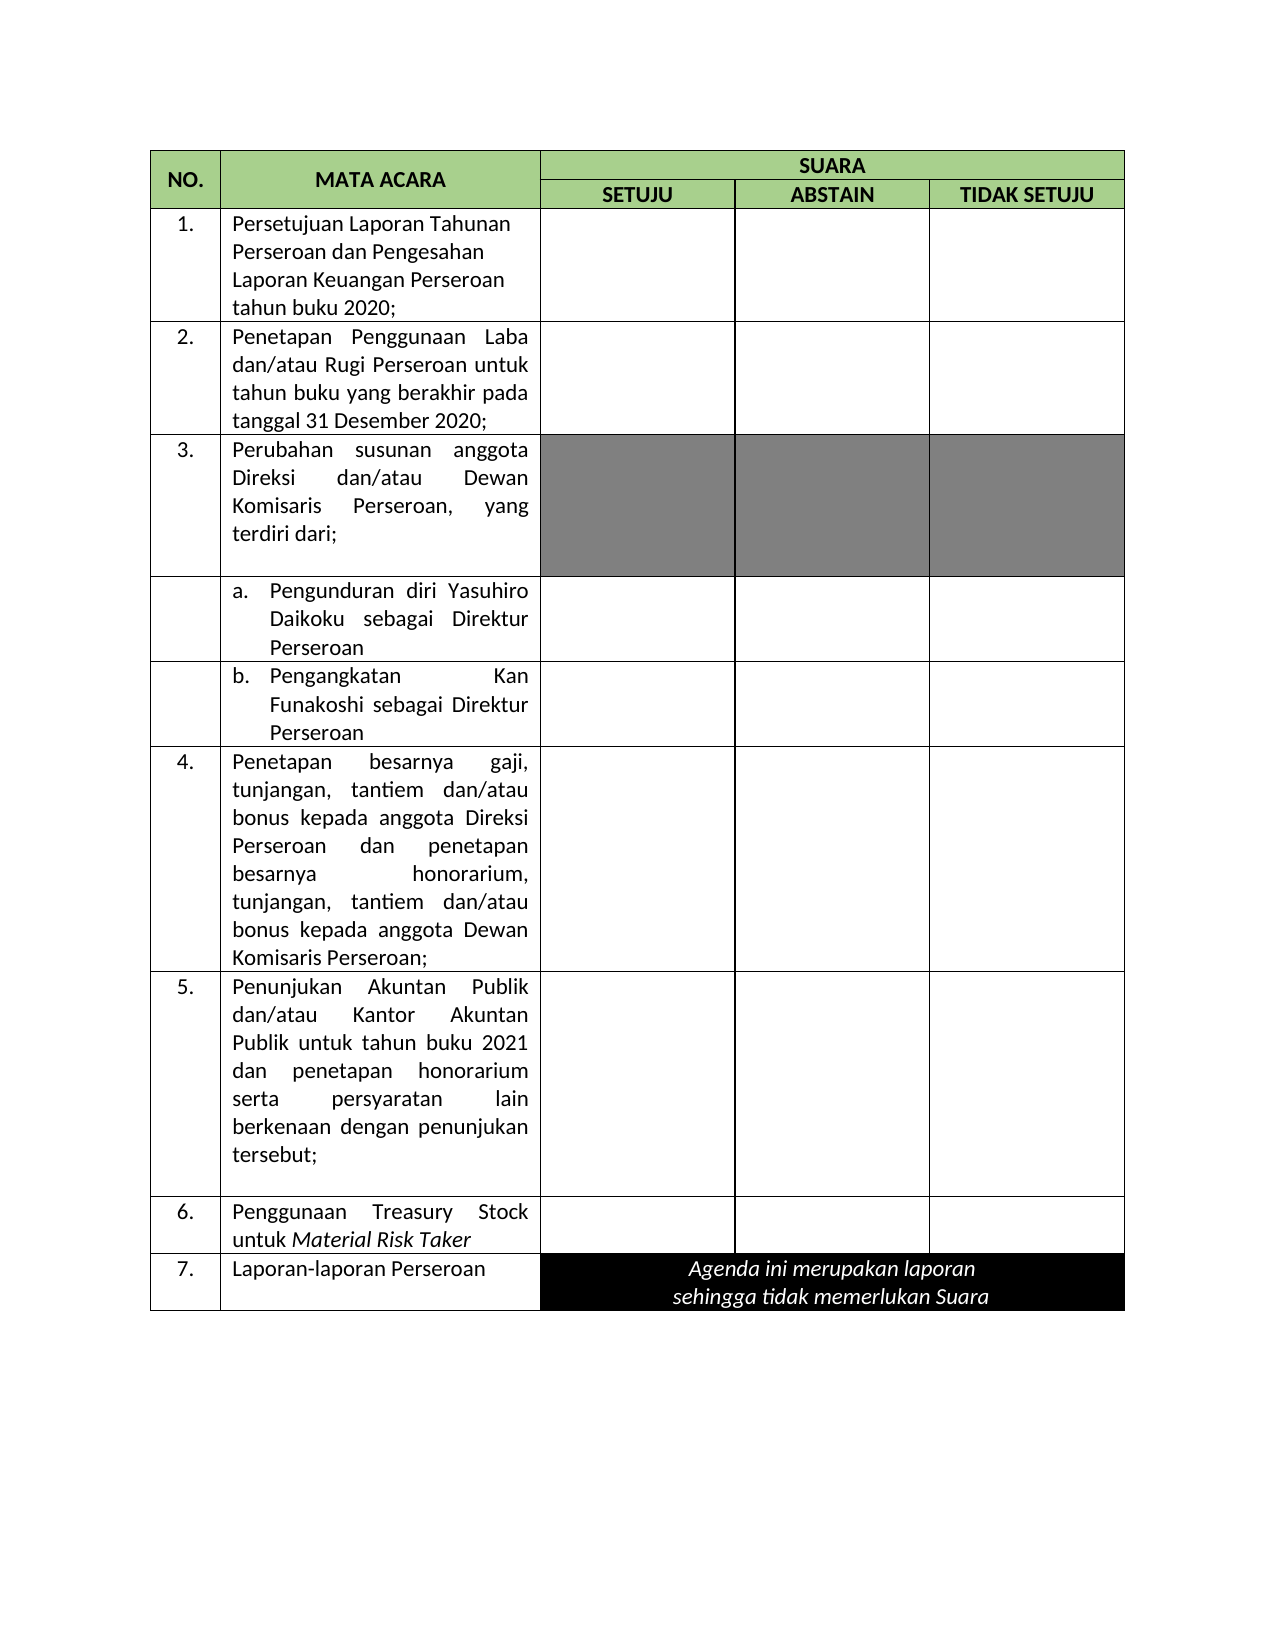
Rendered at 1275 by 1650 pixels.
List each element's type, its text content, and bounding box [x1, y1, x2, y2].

table_cell [736, 972, 929, 1196]
table_cell Persetujuan Laporan Tahunan Perseroan dan Pengesahan Laporan Keuangan Perseroan tahun buku 2020; [221, 209, 540, 321]
table_cell Pengunduran diri Yasuhiro Daikoku sebagai Direktur Perseroan [221, 577, 540, 661]
table_cell ABSTAIN [736, 180, 929, 208]
table_cell SETUJU [541, 180, 734, 208]
table_cell [151, 972, 220, 1196]
table_cell Laporan-laporan Perseroan [221, 1254, 540, 1310]
table_cell [930, 322, 1124, 434]
table_cell [930, 972, 1124, 1196]
table_header SUARA [541, 151, 1124, 179]
table_cell [541, 209, 734, 321]
table_cell [736, 435, 929, 576]
table_cell [151, 1254, 220, 1310]
table_cell [151, 322, 220, 434]
table_cell [151, 1197, 220, 1253]
table_cell Penunjukan Akuntan Publik dan/atau Kantor Akuntan Publik untuk tahun buku 2021 dan penetapan honorarium serta persyaratan lain berkenaan dengan penunjukan tersebut; [221, 972, 540, 1196]
table_cell [736, 322, 929, 434]
table_cell [736, 747, 929, 971]
table_cell [541, 1197, 734, 1253]
table_cell [151, 209, 220, 321]
table_cell Penetapan besarnya gaji, tunjangan, tantiem dan/atau bonus kepada anggota Direksi Perseroan dan penetapan besarnya honorarium, tunjangan, tantiem dan/atau bonus kepada anggota Dewan Komisaris Perseroan; [221, 747, 540, 971]
table_cell [151, 435, 220, 576]
table_cell [541, 435, 734, 576]
table_cell Pengangkatan Kan Funakoshi sebagai Direktur Perseroan [221, 662, 540, 746]
table_cell [930, 209, 1124, 321]
table_cell [930, 435, 1124, 576]
table_cell Penetapan Penggunaan Laba dan/atau Rugi Perseroan untuk tahun buku yang berakhir pada tanggal 31 Desember 2020; [221, 322, 540, 434]
table_cell [151, 577, 220, 661]
table_cell Penggunaan Treasury Stock untuk Material Risk Taker [221, 1197, 540, 1253]
table_header MATA ACARA [221, 151, 540, 208]
table_cell [541, 577, 734, 661]
table_cell Agenda ini merupakan laporan sehingga tidak memerlukan Suara [541, 1254, 1124, 1310]
table_cell [930, 577, 1124, 661]
table_cell TIDAK SETUJU [930, 180, 1124, 208]
table_cell [541, 662, 734, 746]
table_cell [541, 747, 734, 971]
table_cell [151, 747, 220, 971]
table_header NO. [151, 151, 220, 208]
table_cell [930, 662, 1124, 746]
table_cell [541, 972, 734, 1196]
table_cell [736, 662, 929, 746]
table_cell [930, 1197, 1124, 1253]
table_cell [736, 209, 929, 321]
table_cell [736, 1197, 929, 1253]
table_cell [736, 577, 929, 661]
table_cell Perubahan susunan anggota Direksi dan/atau Dewan Komisaris Perseroan, yang terdiri dari; [221, 435, 540, 576]
table_cell [930, 747, 1124, 971]
table_cell [541, 322, 734, 434]
table_cell [151, 662, 220, 746]
